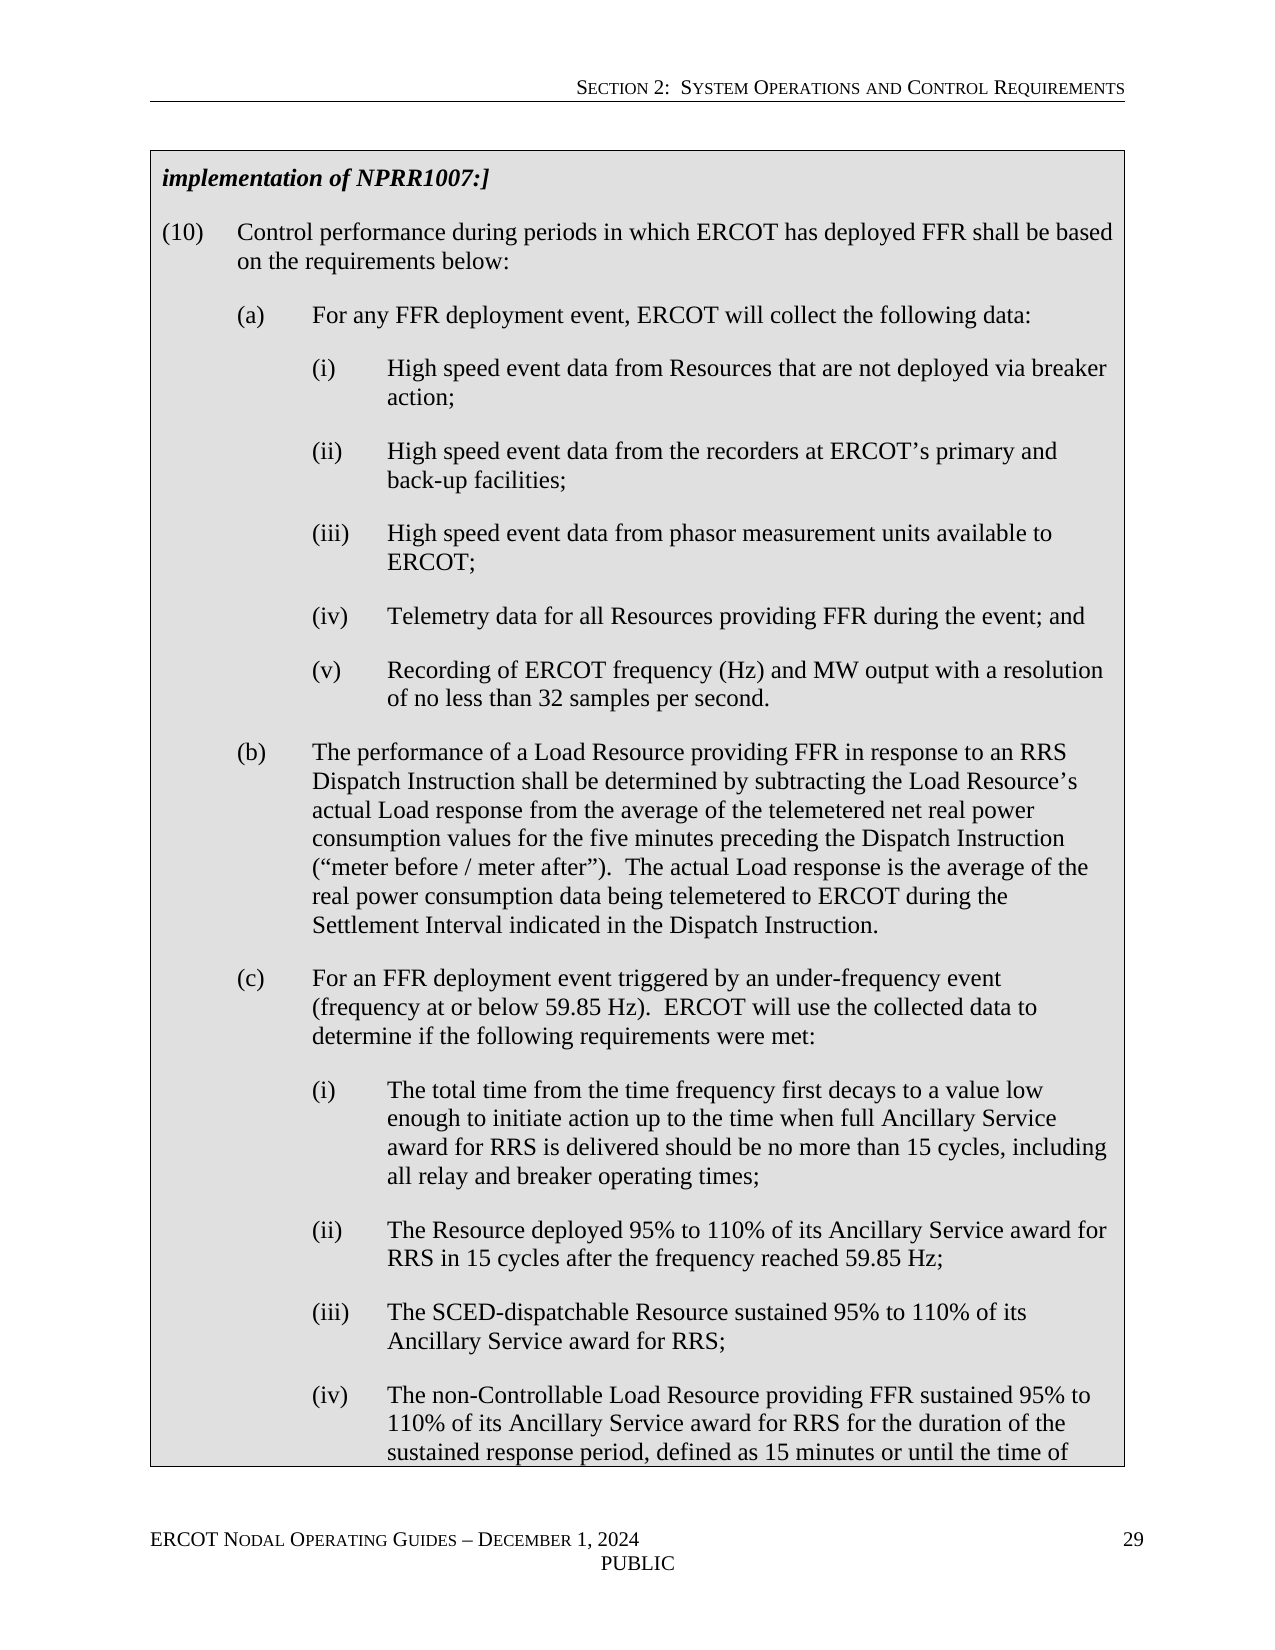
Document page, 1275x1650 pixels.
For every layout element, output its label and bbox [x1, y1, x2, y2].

table_header [151, 151, 1124, 1466]
